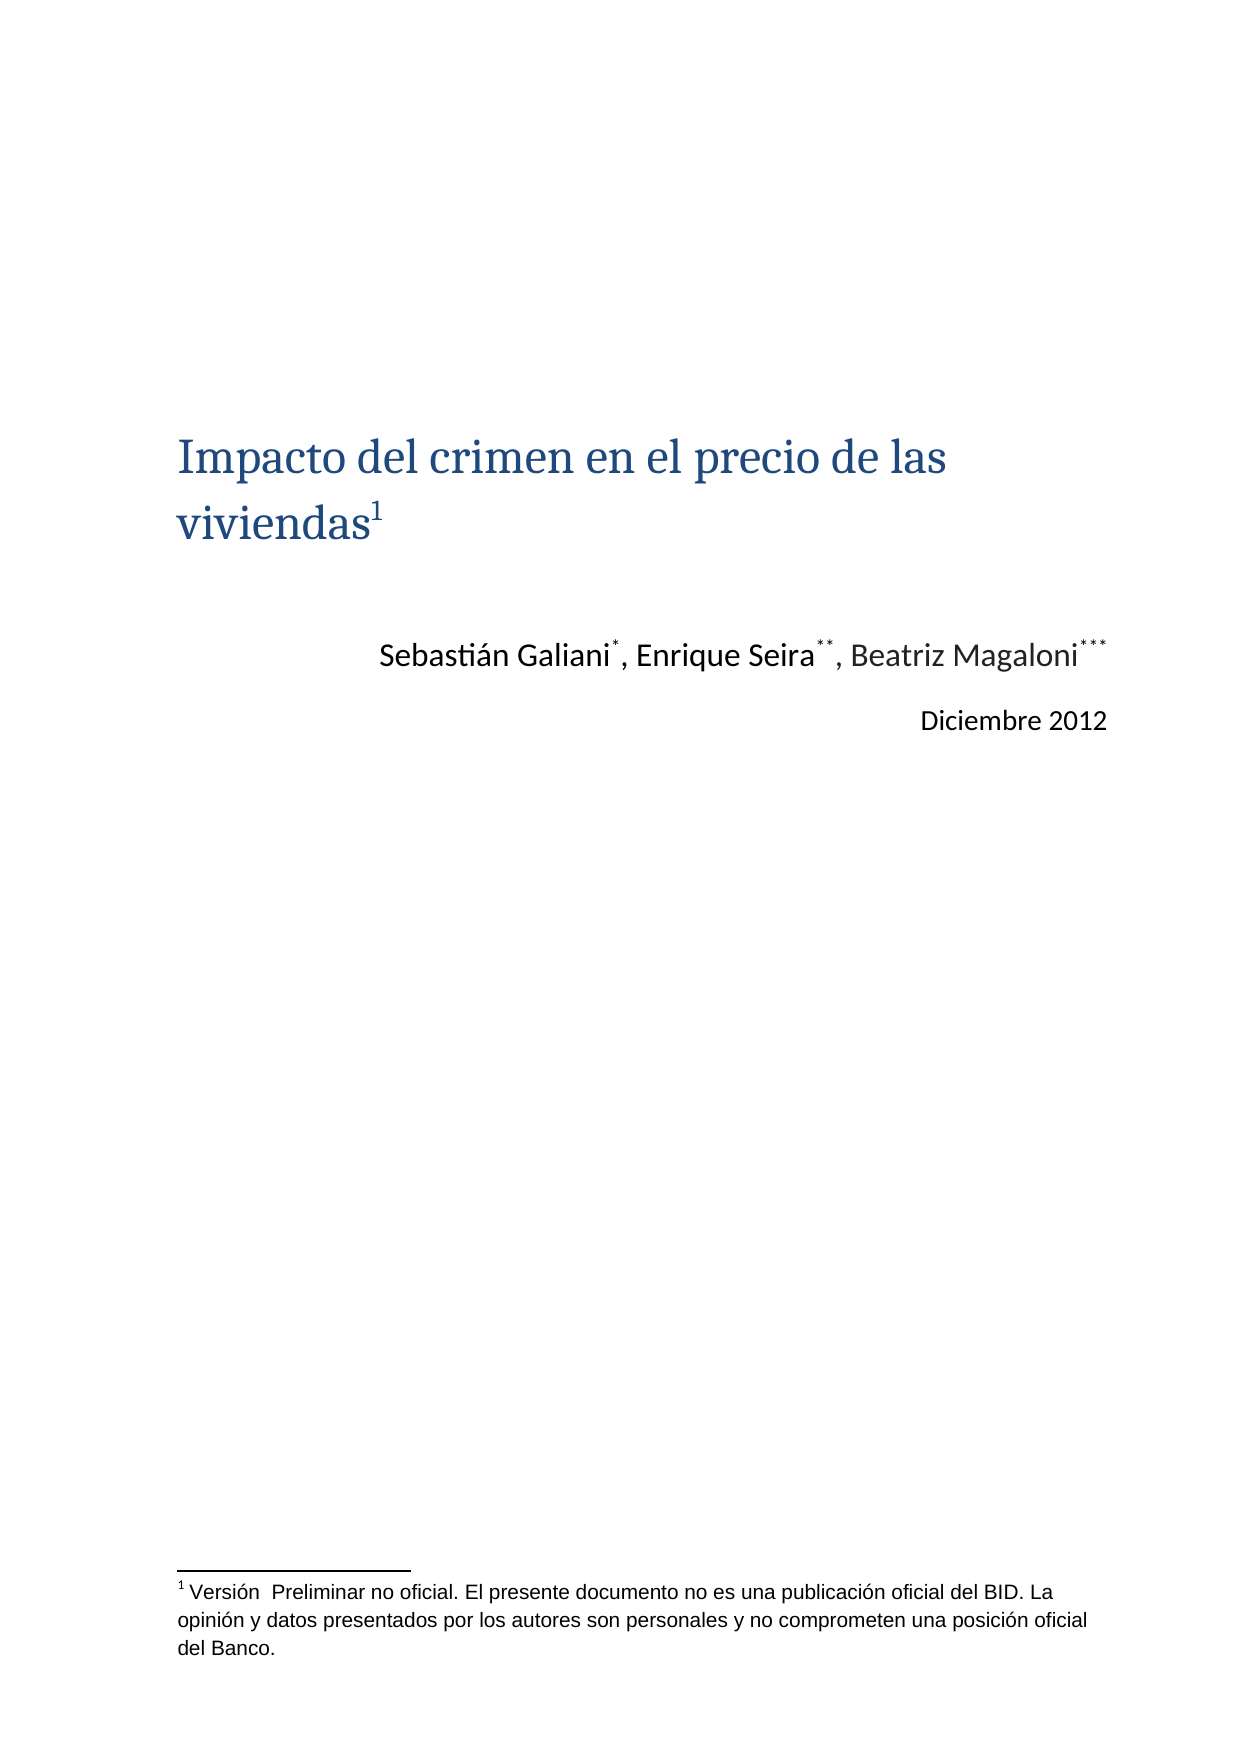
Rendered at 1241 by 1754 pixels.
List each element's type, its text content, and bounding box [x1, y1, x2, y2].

text Sebastián Galiani*, Enrique Seira**, Beatriz Magaloni*** [177, 634, 835, 675]
text Diciembre 2012 [177, 702, 1107, 738]
text Impacto del crimen en el precio de las viviendas [177, 428, 1107, 552]
